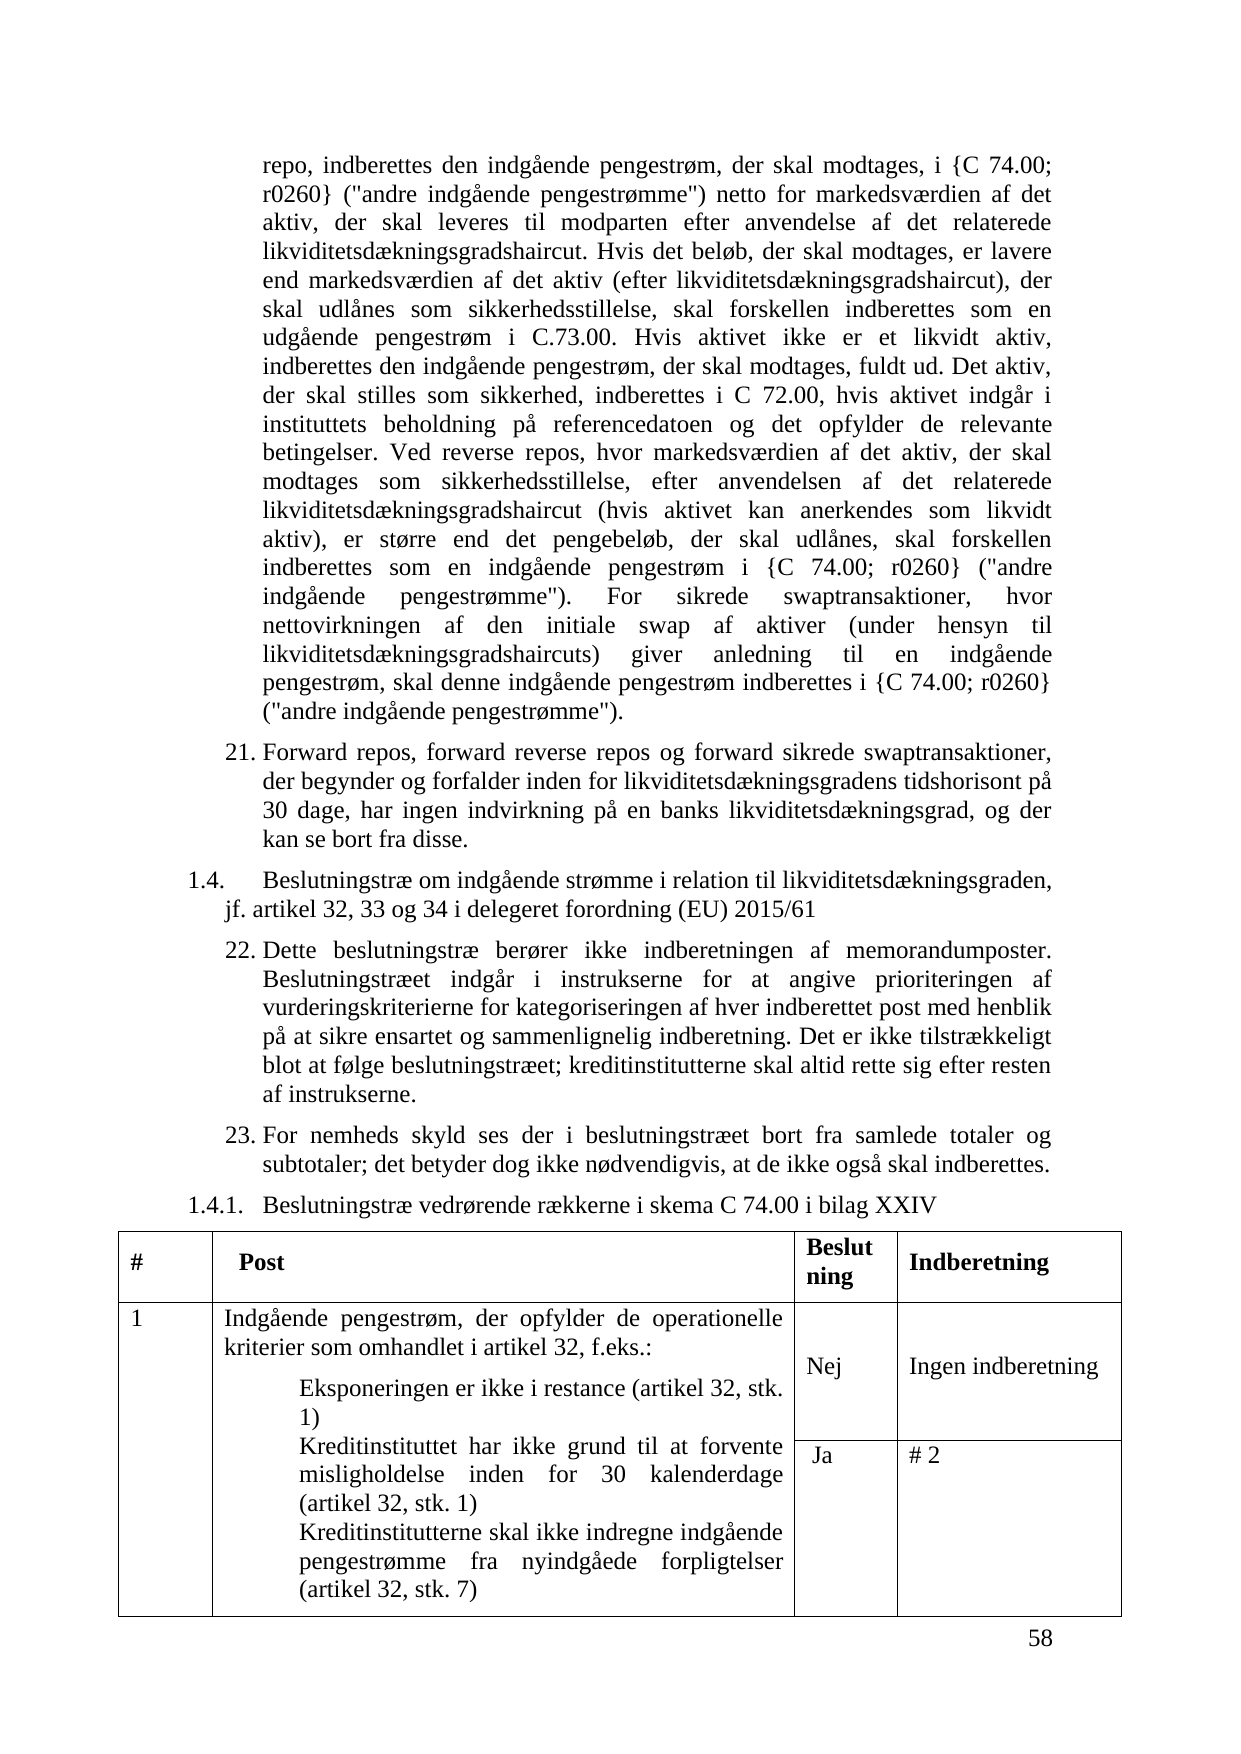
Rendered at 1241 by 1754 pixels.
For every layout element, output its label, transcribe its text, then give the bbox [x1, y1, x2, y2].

table_cell Nej [795, 1303, 897, 1439]
table_header # [119, 1232, 212, 1302]
table_cell Ingen indberetning [898, 1303, 1121, 1439]
table_cell 1 [119, 1303, 212, 1616]
table_cell Indgående pengestrøm, der opfylder de operationelle kriterier som omhandlet i artikel 32, f.eks.:  Eksponeringen er ikke i restance (artikel 32, stk. 1)  Kreditinstituttet har ikke grund til at forvente misligholdelse inden for 30 kalenderdage (artikel 32, stk. 1)  Kreditinstitutterne skal ikke indregne indgående pengestrømme fra nyindgåede forpligtelser (artikel 32, stk. 7)  Der indberettes ikke indgående pengestrømme, hvis indgående pengestrømme allerede er modregnet i udgående pengestrømme (artikel 26)  Kreditinstitutterne skal ikke indregne indgående pengestrømme fra de likvide aktiver, der er omhandlet i afsnit II, bortset fra skyldige betalinger i forbindelse med de aktiver, der ikke afspejles i aktivets markedsværdi (artikel 32, stk. 6). [213, 1303, 794, 1616]
table_cell # 2 [898, 1441, 1121, 1616]
text 1.4.1. Beslutningstræ vedrørende rækkerne i skema C 74.00 i bilag XXIV [187, 1190, 1053, 1219]
text 1.4. Beslutningstræ om indgående strømme i relation til likviditetsdækningsgraden, jf. artikel 32, 33 og 34 i delegeret forordning (EU) 2015/61 [187, 865, 1053, 922]
text Dette beslutningstræ berører ikke indberetningen af memorandumposter. Beslutningstræet indgår i instrukserne for at angive prioriteringen af vurderingskriterierne for kategoriseringen af hver indberettet post med henblik på at sikre ensartet og sammenlignelig indberetning. Det er ikke tilstrækkeligt blot at følge beslutningstræet; kreditinstitutterne skal altid rette sig efter resten af instrukserne. [225, 935, 1053, 1107]
table_header Beslutning [795, 1232, 897, 1302]
table_header Post [213, 1232, 794, 1302]
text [225, 150, 1053, 725]
text Forward repos, forward reverse repos og forward sikrede swaptransaktioner, der begynder og forfalder inden for likviditetsdækningsgradens tidshorisont på 30 dage, har ingen indvirkning på en banks likviditetsdækningsgrad, og der kan se bort fra disse. [225, 737, 1053, 852]
table_cell Ja [795, 1441, 897, 1616]
table_header Indberetning [898, 1232, 1121, 1302]
text For nemheds skyld ses der i beslutningstræet bort fra samlede totaler og subtotaler; det betyder dog ikke nødvendigvis, at de ikke også skal indberettes. [225, 1120, 1053, 1177]
